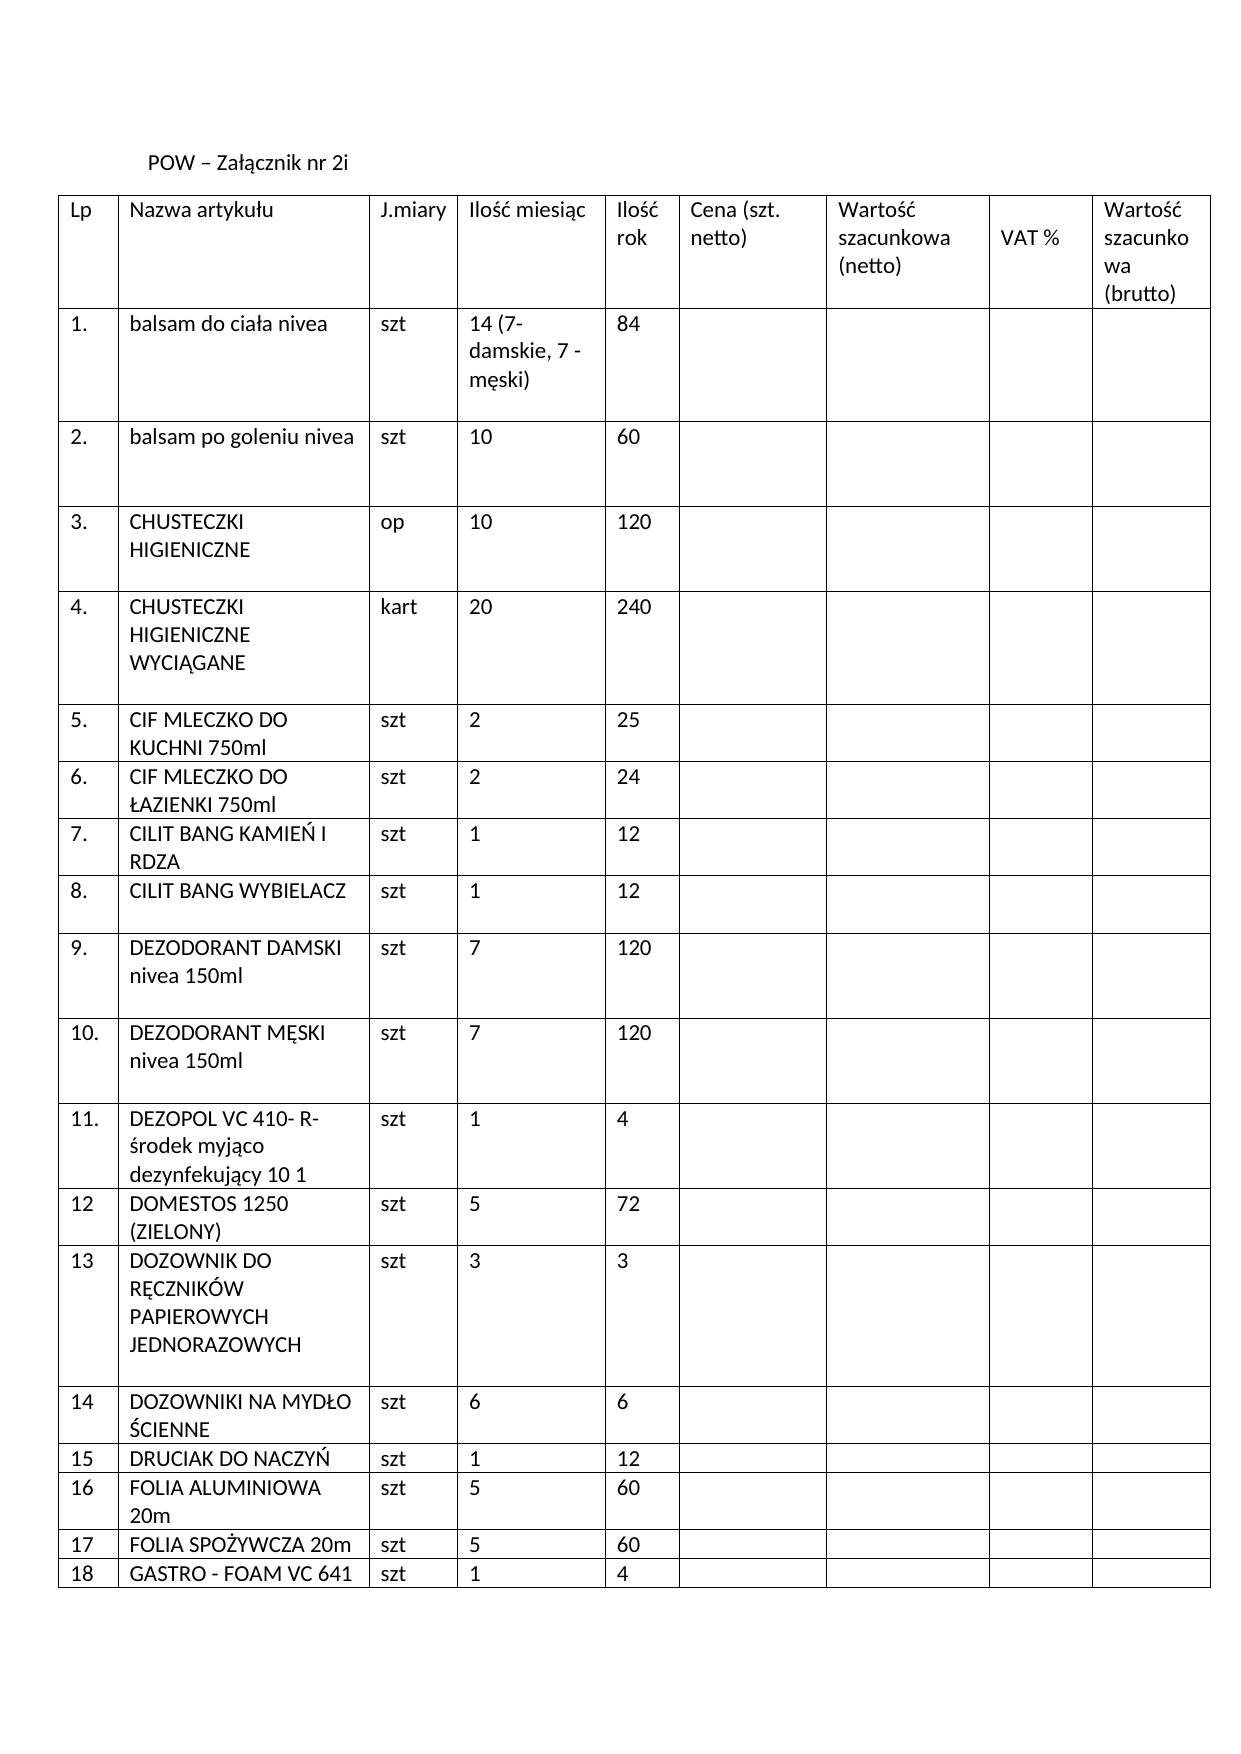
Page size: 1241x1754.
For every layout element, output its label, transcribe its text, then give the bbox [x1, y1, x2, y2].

table_cell 20 [458, 592, 605, 704]
table_cell [1093, 819, 1210, 875]
table_cell 84 [606, 309, 679, 421]
table_cell [680, 422, 826, 506]
table_cell DEZODORANT DAMSKI nivea 150ml [119, 934, 369, 1017]
table_cell [990, 1189, 1092, 1245]
table_cell 1 [458, 876, 605, 932]
table_cell 24 [606, 762, 679, 818]
table_cell [990, 1019, 1092, 1103]
table_header J.miary [370, 196, 457, 308]
table_cell [680, 1387, 826, 1443]
table_cell [990, 819, 1092, 875]
table_cell [990, 1387, 1092, 1443]
table_cell 14 (7- damskie, 7 -męski) [458, 309, 605, 421]
table_cell [1093, 1559, 1210, 1587]
table_cell [1093, 422, 1210, 506]
table_cell [1093, 705, 1210, 761]
table_cell CHUSTECZKI HIGIENICZNE WYCIĄGANE [119, 592, 369, 704]
table_cell CHUSTECZKI HIGIENICZNE [119, 507, 369, 591]
table_cell 18 [59, 1559, 118, 1587]
table_cell 60 [606, 422, 679, 506]
table_cell 120 [606, 934, 679, 1017]
table_cell 2 [458, 762, 605, 818]
table_cell [990, 1559, 1092, 1587]
table_cell 4. [59, 592, 118, 704]
table_cell DOMESTOS 1250 (ZIELONY) [119, 1189, 369, 1245]
table_cell [1093, 507, 1210, 591]
table_cell 72 [606, 1189, 679, 1245]
table_cell 12 [606, 876, 679, 932]
table_cell [680, 1473, 826, 1529]
table_header Wartość szacunkowa (brutto) [1093, 196, 1210, 308]
table_cell 3. [59, 507, 118, 591]
table_cell DEZOPOL VC 410- R- środek myjąco dezynfekujący 10 1 [119, 1104, 369, 1188]
table_cell 5. [59, 705, 118, 761]
table_cell [827, 309, 989, 421]
table_cell [1093, 1444, 1210, 1472]
table_cell CILIT BANG WYBIELACZ [119, 876, 369, 932]
table_header Ilość rok [606, 196, 679, 308]
table_header Wartość szacunkowa (netto) [827, 196, 989, 308]
table_cell 16 [59, 1473, 118, 1529]
table_cell 8. [59, 876, 118, 932]
table_cell 60 [606, 1530, 679, 1558]
table_cell 1 [458, 1104, 605, 1188]
table_cell 10 [458, 422, 605, 506]
table_cell DOZOWNIK DO RĘCZNIKÓW PAPIEROWYCH JEDNORAZOWYCH [119, 1246, 369, 1386]
table_cell [827, 422, 989, 506]
table_cell 6 [458, 1387, 605, 1443]
table_cell [680, 1019, 826, 1103]
table_cell szt [370, 1530, 457, 1558]
table_cell [680, 1530, 826, 1558]
table_cell [1093, 1019, 1210, 1103]
table_cell 3 [458, 1246, 605, 1386]
table_cell 17 [59, 1530, 118, 1558]
table_cell szt [370, 1104, 457, 1188]
table_cell 4 [606, 1104, 679, 1188]
table_cell [680, 309, 826, 421]
table_cell FOLIA ALUMINIOWA 20m [119, 1473, 369, 1529]
table_cell szt [370, 1559, 457, 1587]
table_cell [1093, 1387, 1210, 1443]
table_header Cena (szt. netto) [680, 196, 826, 308]
table_cell szt [370, 1444, 457, 1472]
table_cell 13 [59, 1246, 118, 1386]
table_cell 3 [606, 1246, 679, 1386]
table_cell op [370, 507, 457, 591]
table_cell balsam po goleniu nivea [119, 422, 369, 506]
table_cell [990, 1246, 1092, 1386]
table_cell 9. [59, 934, 118, 1017]
table_cell [827, 819, 989, 875]
table_cell 5 [458, 1530, 605, 1558]
table_cell [1093, 876, 1210, 932]
table_cell 5 [458, 1473, 605, 1529]
table_cell [680, 1246, 826, 1386]
table_cell balsam do ciała nivea [119, 309, 369, 421]
table_cell 12 [606, 1444, 679, 1472]
table_cell [827, 762, 989, 818]
table_cell 120 [606, 1019, 679, 1103]
table_cell szt [370, 1189, 457, 1245]
table_cell CIF MLECZKO DO KUCHNI 750ml [119, 705, 369, 761]
table_cell [680, 705, 826, 761]
table_cell [1093, 762, 1210, 818]
table_cell [990, 592, 1092, 704]
table_cell kart [370, 592, 457, 704]
table_cell [827, 1189, 989, 1245]
table_cell [990, 507, 1092, 591]
table_cell 5 [458, 1189, 605, 1245]
table_cell 12 [59, 1189, 118, 1245]
table_cell 10. [59, 1019, 118, 1103]
table_cell [827, 1019, 989, 1103]
table_cell [1093, 934, 1210, 1017]
table_cell [827, 1530, 989, 1558]
table_cell szt [370, 1473, 457, 1529]
table_cell [990, 1444, 1092, 1472]
table_cell szt [370, 819, 457, 875]
table_cell [1093, 1104, 1210, 1188]
table_cell DEZODORANT MĘSKI nivea 150ml [119, 1019, 369, 1103]
table_cell [827, 1104, 989, 1188]
table_cell [1093, 1246, 1210, 1386]
table_cell szt [370, 876, 457, 932]
table_cell [990, 309, 1092, 421]
table_cell 240 [606, 592, 679, 704]
table_cell [680, 934, 826, 1017]
table_header Lp [59, 196, 118, 308]
table_cell [990, 762, 1092, 818]
table_cell [1093, 309, 1210, 421]
table_cell 6 [606, 1387, 679, 1443]
table_cell [990, 422, 1092, 506]
table_cell 6. [59, 762, 118, 818]
table_cell [680, 1444, 826, 1472]
table_cell [827, 1559, 989, 1587]
table_cell [827, 876, 989, 932]
table_cell [827, 507, 989, 591]
table_cell [680, 819, 826, 875]
table_cell 25 [606, 705, 679, 761]
table_cell szt [370, 1019, 457, 1103]
table_cell [990, 1104, 1092, 1188]
table_cell [827, 705, 989, 761]
table_cell [990, 934, 1092, 1017]
table_cell [827, 592, 989, 704]
table_cell 15 [59, 1444, 118, 1472]
table_cell DOZOWNIKI NA MYDŁO ŚCIENNE [119, 1387, 369, 1443]
table_cell [990, 876, 1092, 932]
table_cell 4 [606, 1559, 679, 1587]
table_cell 7 [458, 1019, 605, 1103]
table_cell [119, 1559, 369, 1587]
table_header VAT % [990, 196, 1092, 308]
table_cell [1093, 1473, 1210, 1529]
table_cell [827, 1473, 989, 1529]
table_cell [990, 705, 1092, 761]
table_cell [680, 762, 826, 818]
table_cell 7. [59, 819, 118, 875]
table_cell szt [370, 934, 457, 1017]
table_cell szt [370, 309, 457, 421]
table_cell [1093, 1530, 1210, 1558]
table_cell szt [370, 705, 457, 761]
table_cell CIF MLECZKO DO ŁAZIENKI 750ml [119, 762, 369, 818]
table_cell [827, 1444, 989, 1472]
table_cell [827, 1246, 989, 1386]
table_cell 7 [458, 934, 605, 1017]
table_cell 2 [458, 705, 605, 761]
table_cell [1093, 592, 1210, 704]
text POW – Załącznik nr 2i [148, 148, 1093, 176]
table_cell szt [370, 1246, 457, 1386]
table_cell 11. [59, 1104, 118, 1188]
table_cell [680, 1559, 826, 1587]
table_cell szt [370, 762, 457, 818]
table_cell 60 [606, 1473, 679, 1529]
table_cell 10 [458, 507, 605, 591]
table_cell [990, 1473, 1092, 1529]
table_cell szt [370, 422, 457, 506]
table_header Ilość miesiąc [458, 196, 605, 308]
table_cell [1093, 1189, 1210, 1245]
table_cell szt [370, 1387, 457, 1443]
table_cell DRUCIAK DO NACZYŃ [119, 1444, 369, 1472]
table_cell 12 [606, 819, 679, 875]
table_cell 2. [59, 422, 118, 506]
table_cell CILIT BANG KAMIEŃ I RDZA [119, 819, 369, 875]
table_cell [680, 592, 826, 704]
table_cell [827, 934, 989, 1017]
table_cell 1. [59, 309, 118, 421]
table_cell [827, 1387, 989, 1443]
table_cell 120 [606, 507, 679, 591]
table_cell 1 [458, 819, 605, 875]
table_cell [680, 1189, 826, 1245]
table_cell FOLIA SPOŻYWCZA 20m [119, 1530, 369, 1558]
table_cell [680, 876, 826, 932]
table_cell 14 [59, 1387, 118, 1443]
table_cell 1 [458, 1559, 605, 1587]
table_cell [680, 507, 826, 591]
table_cell [680, 1104, 826, 1188]
table_cell [990, 1530, 1092, 1558]
table_header Nazwa artykułu [119, 196, 369, 308]
table_cell 1 [458, 1444, 605, 1472]
